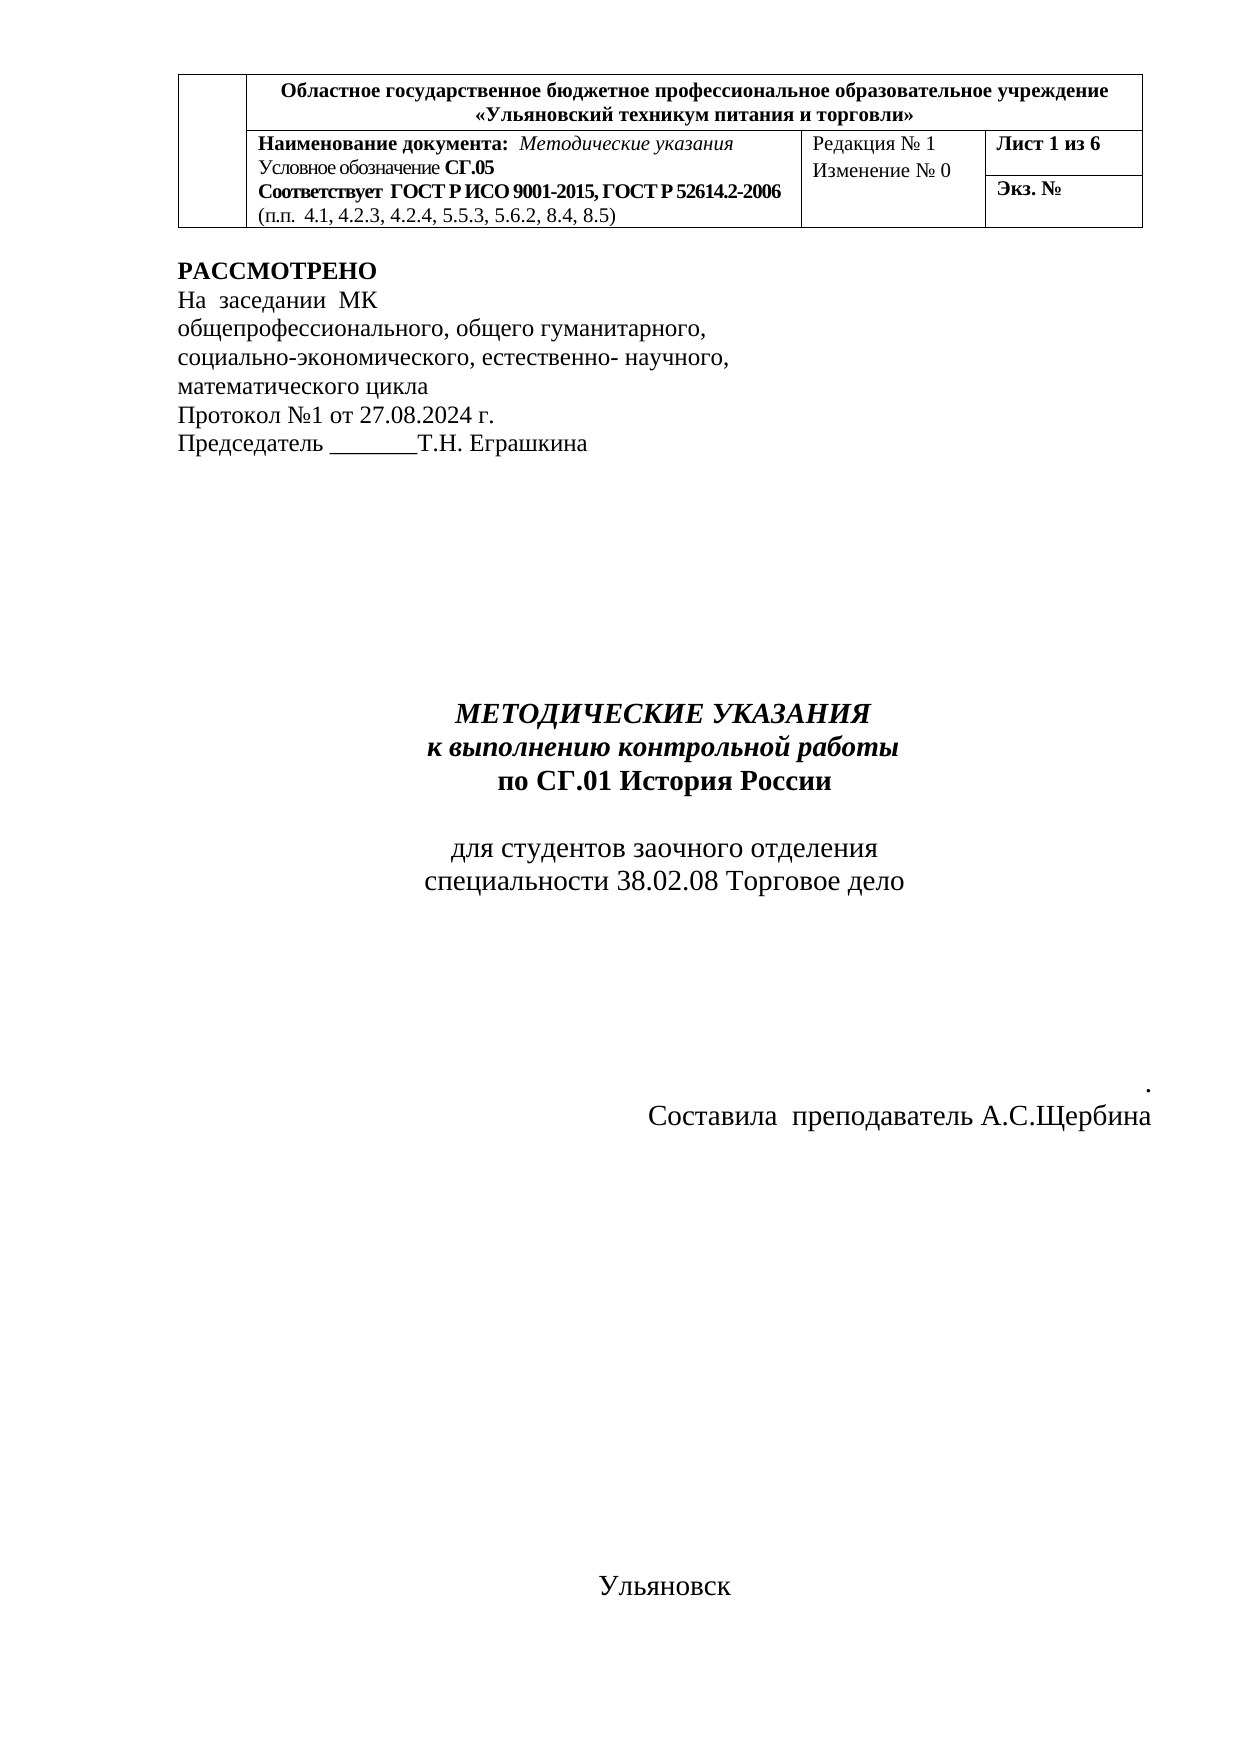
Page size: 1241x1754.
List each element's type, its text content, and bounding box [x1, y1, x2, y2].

text Протокол №1 от 27.08.2024 г. [177, 400, 1152, 428]
text . [177, 1065, 1152, 1098]
text к выполнению контрольной работы [177, 729, 1152, 763]
text математического цикла [177, 371, 1152, 400]
text На заседании МК [177, 285, 1152, 313]
text Составила преподаватель А.С.Щербина [177, 1098, 1152, 1132]
text Ульяновск [177, 1568, 1152, 1601]
text социально-экономического, естественно- научного, [177, 342, 1152, 371]
text специальности 38.02.08 Торговое дело [177, 863, 1152, 897]
text по СГ.01 История России [177, 763, 1152, 796]
text Председатель _______Т.Н. Еграшкина [177, 428, 1152, 457]
text общепрофессионального, общего гуманитарного, [177, 313, 1152, 342]
text МЕТОДИЧЕСКИЕ УКАЗАНИЯ [177, 696, 1152, 729]
text для студентов заочного отделения [177, 830, 1152, 863]
text РАССМОТРЕНО [177, 256, 1152, 285]
